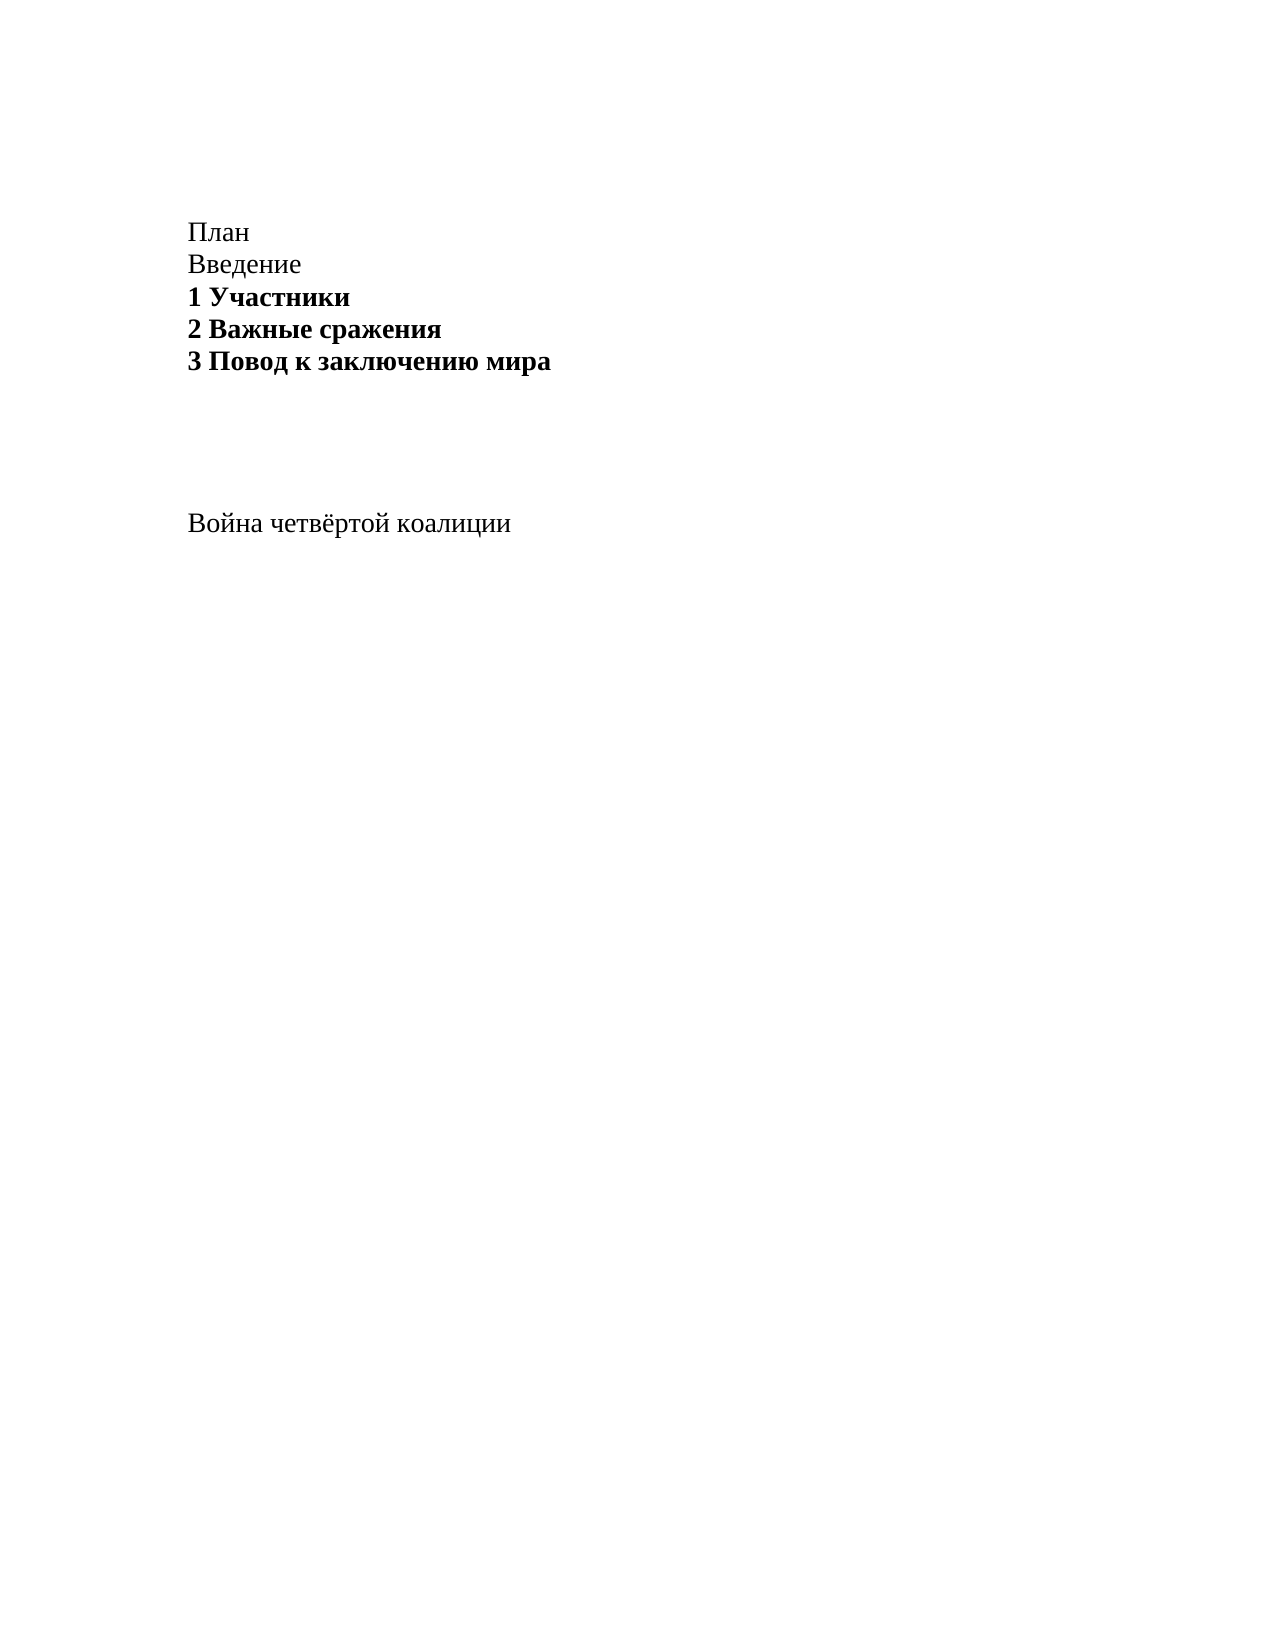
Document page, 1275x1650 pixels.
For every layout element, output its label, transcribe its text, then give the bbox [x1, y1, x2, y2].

text План Введение 1 Участники 2 Важные сражения 3 Повод к заключению мира Война четвёртой коалиции [187, 150, 1087, 539]
